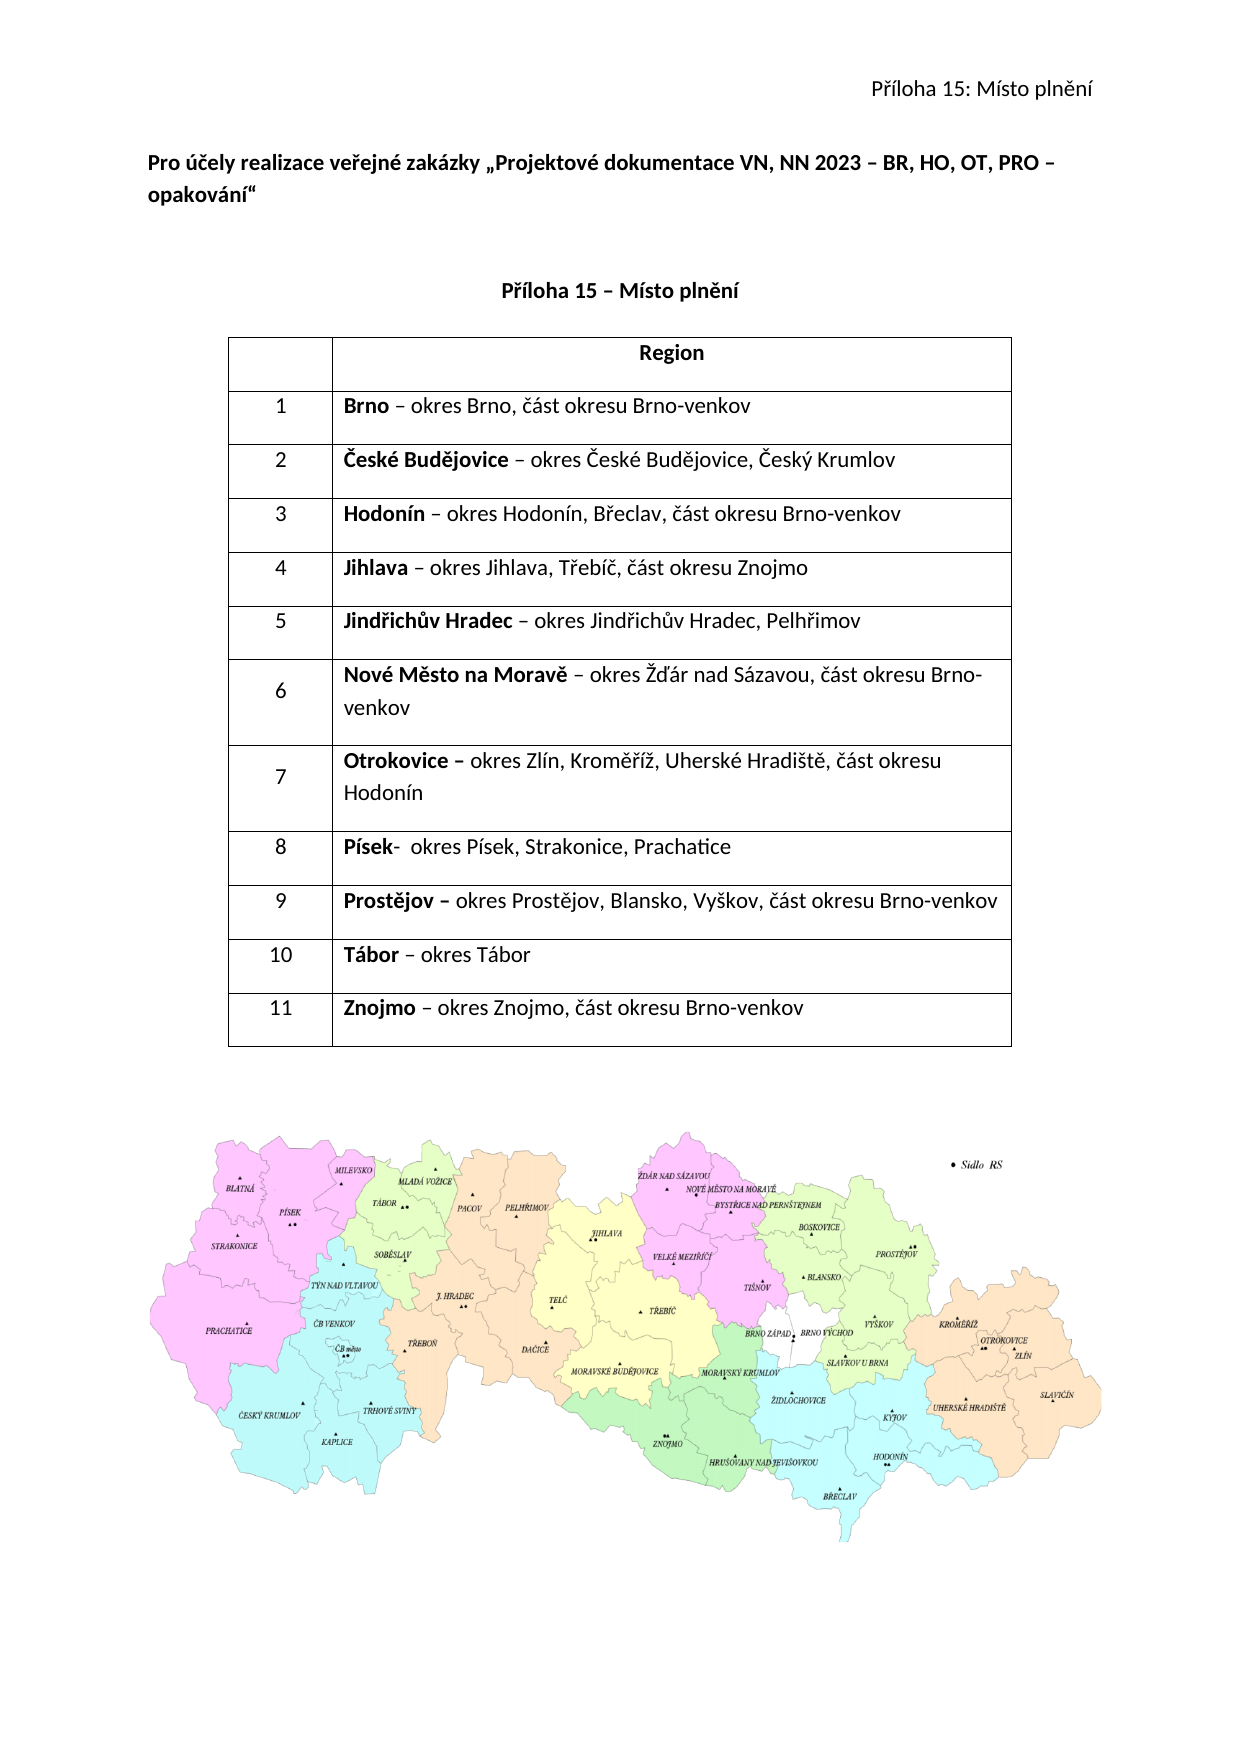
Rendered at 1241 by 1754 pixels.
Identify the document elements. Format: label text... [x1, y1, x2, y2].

table_cell 3 [229, 499, 332, 552]
table_cell Hodonín – okres Hodonín, Břeclav, část okresu Brno-venkov [333, 499, 1011, 552]
table_cell České Budějovice – okres České Budějovice, Český Krumlov [333, 445, 1011, 498]
table_cell Prostějov – okres Prostějov, Blansko, Vyškov, část okresu Brno-venkov [333, 886, 1011, 939]
table_cell Tábor – okres Tábor [333, 940, 1011, 992]
table_cell 7 [229, 746, 332, 831]
table_cell 10 [229, 940, 332, 992]
table_header Region [333, 338, 1011, 391]
picture [148, 1131, 1102, 1542]
table_cell 1 [229, 392, 332, 444]
text Pro účely realizace veřejné zakázky „Projektové dokumentace VN, NN 2023 – BR, HO, OT, PRO – opakování“ [148, 148, 1093, 208]
table_cell Brno – okres Brno, část okresu Brno-venkov [333, 392, 1011, 444]
table_cell 11 [229, 994, 332, 1046]
table_cell Jindřichův Hradec – okres Jindřichův Hradec, Pelhřimov [333, 607, 1011, 659]
table_cell 8 [229, 832, 332, 885]
table_cell 9 [229, 886, 332, 939]
table_cell 2 [229, 445, 332, 498]
table_header [229, 338, 332, 391]
table_cell Nové Město na Moravě – okres Žďár nad Sázavou, část okresu Brno-venkov [333, 660, 1011, 745]
table_cell 5 [229, 607, 332, 659]
table_cell Otrokovice – okres Zlín, Kroměříž, Uherské Hradiště, část okresu Hodonín [333, 746, 1011, 831]
table_cell Jihlava – okres Jihlava, Třebíč, část okresu Znojmo [333, 553, 1011, 606]
table_cell 4 [229, 553, 332, 606]
table_cell 6 [229, 660, 332, 745]
text Příloha 15 – Místo plnění [148, 276, 1093, 304]
table_cell Písek- okres Písek, Strakonice, Prachatice [333, 832, 1011, 885]
table_cell Znojmo – okres Znojmo, část okresu Brno-venkov [333, 994, 1011, 1046]
